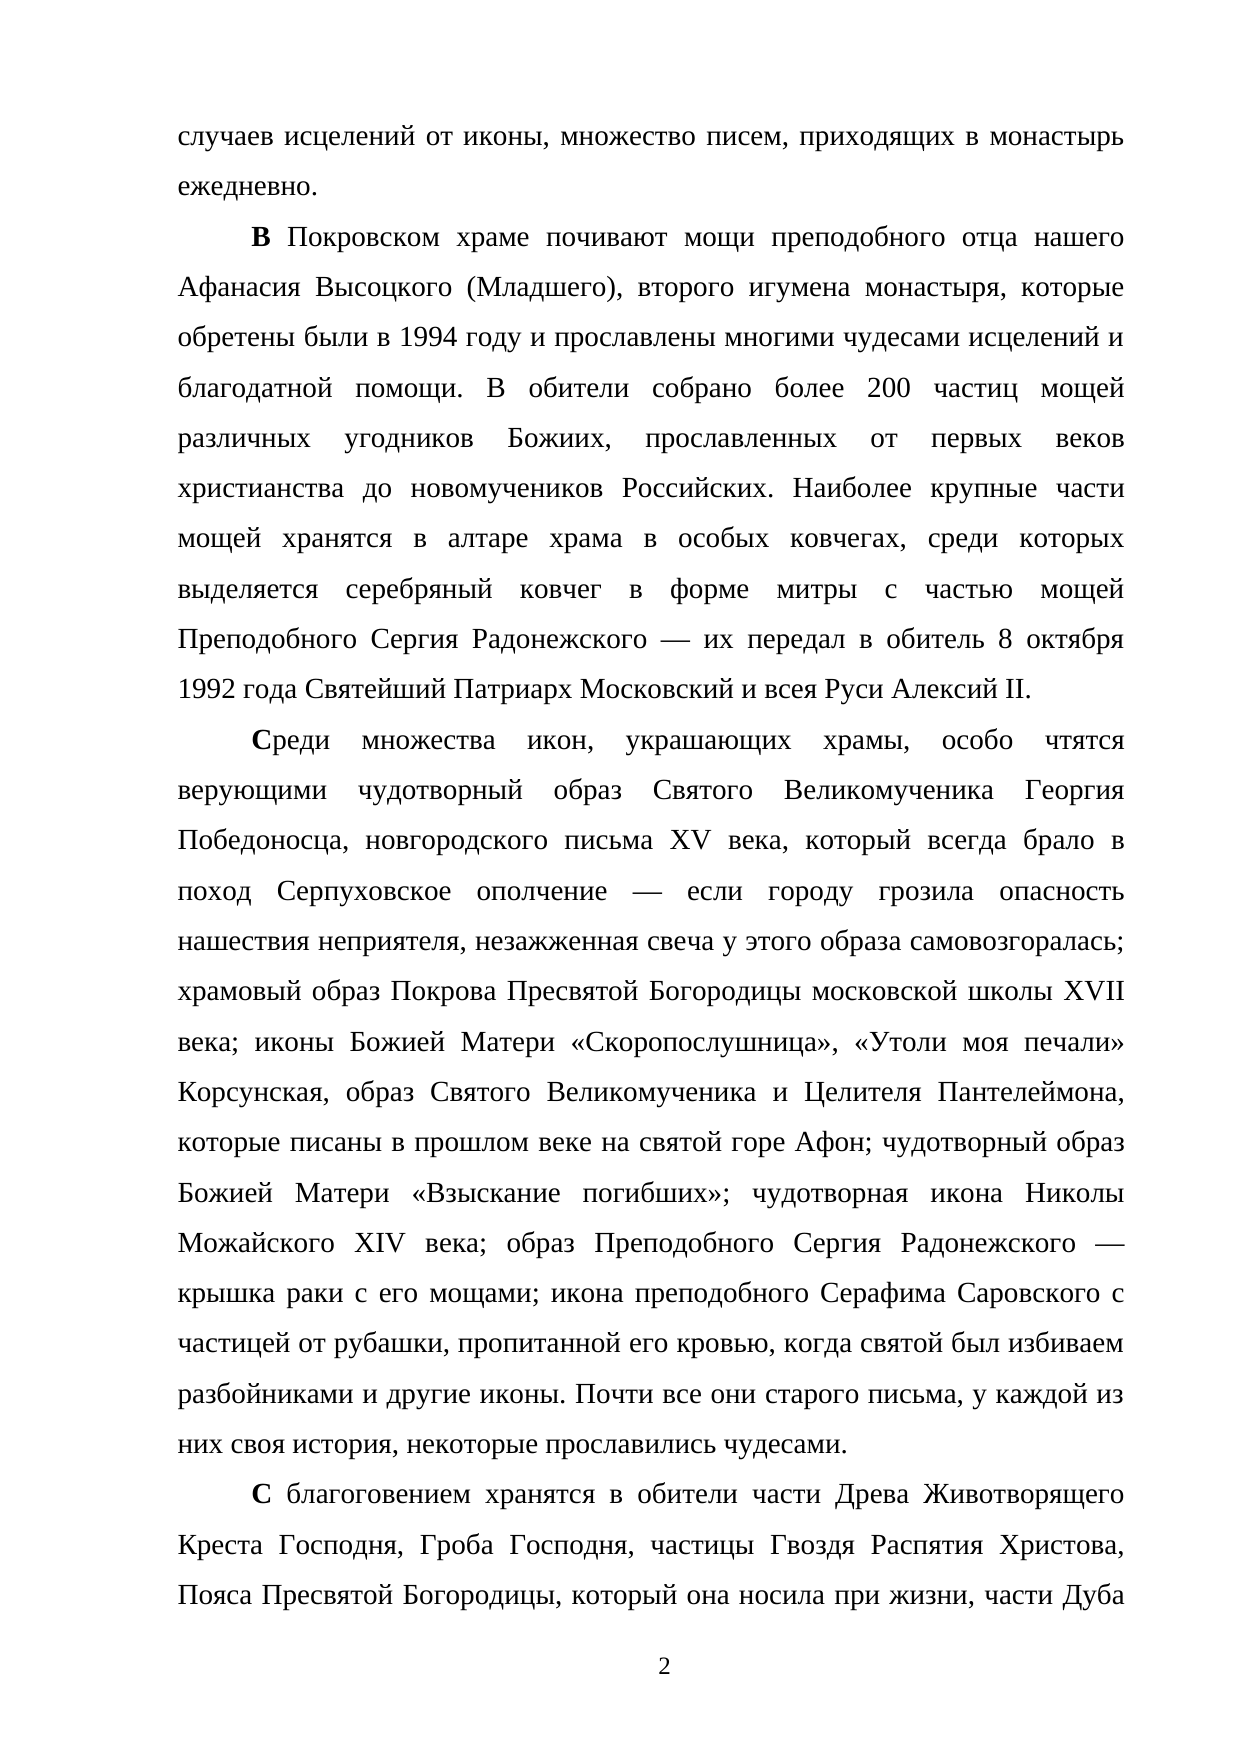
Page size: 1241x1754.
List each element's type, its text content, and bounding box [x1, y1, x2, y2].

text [177, 1477, 1125, 1611]
text В Покровском храме почивают мощи преподобного отца нашего Афанасия Высоцкого (Младшего), второго игумена монастыря, которые обретены были в 1994 году и прославлены многими чудесами исцелений и благодатной помощи. В обители собрано более 200 частиц мощей различных угодников Божиих, прославленных от первых веков христианства до новомучеников Российских. Наиболее крупные части мощей хранятся в алтаре храма в особых ковчегах, среди которых выделяется серебряный ковчег в форме митры с частью мощей Преподобного Сергия Радонежского — их передал в обитель 8 октября 1992 года Святейший Патриарх Московский и всея Руси Алексий II. [177, 219, 1125, 705]
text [177, 118, 1125, 202]
text Среди множества икон, украшающих храмы, особо чтятся верующими чудотворный образ Святого Великомученика Георгия Победоносца, новгородского письма XV века, который всегда брало в поход Серпуховское ополчение — если городу грозила опасность нашествия неприятеля, незажженная свеча у этого образа самовозгоралась; храмовый образ Покрова Пресвятой Богородицы московской школы XVII века; иконы Божией Матери «Скоропослушница», «Утоли моя печали» Корсунская, образ Святого Великомученика и Целителя Пантелеймона, которые писаны в прошлом веке на святой горе Афон; чудотворный образ Божией Матери «Взыскание погибших»; чудотворная икона Николы Можайского XIV века; образ Преподобного Сергия Радонежского — крышка раки с его мощами; икона преподобного Серафима Саровского с частицей от рубашки, пропитанной его кровью, когда святой был избиваем разбойниками и другие иконы. Почти все они старого письма, у каждой из них своя история, некоторые прославились чудесами. [177, 722, 1125, 1460]
